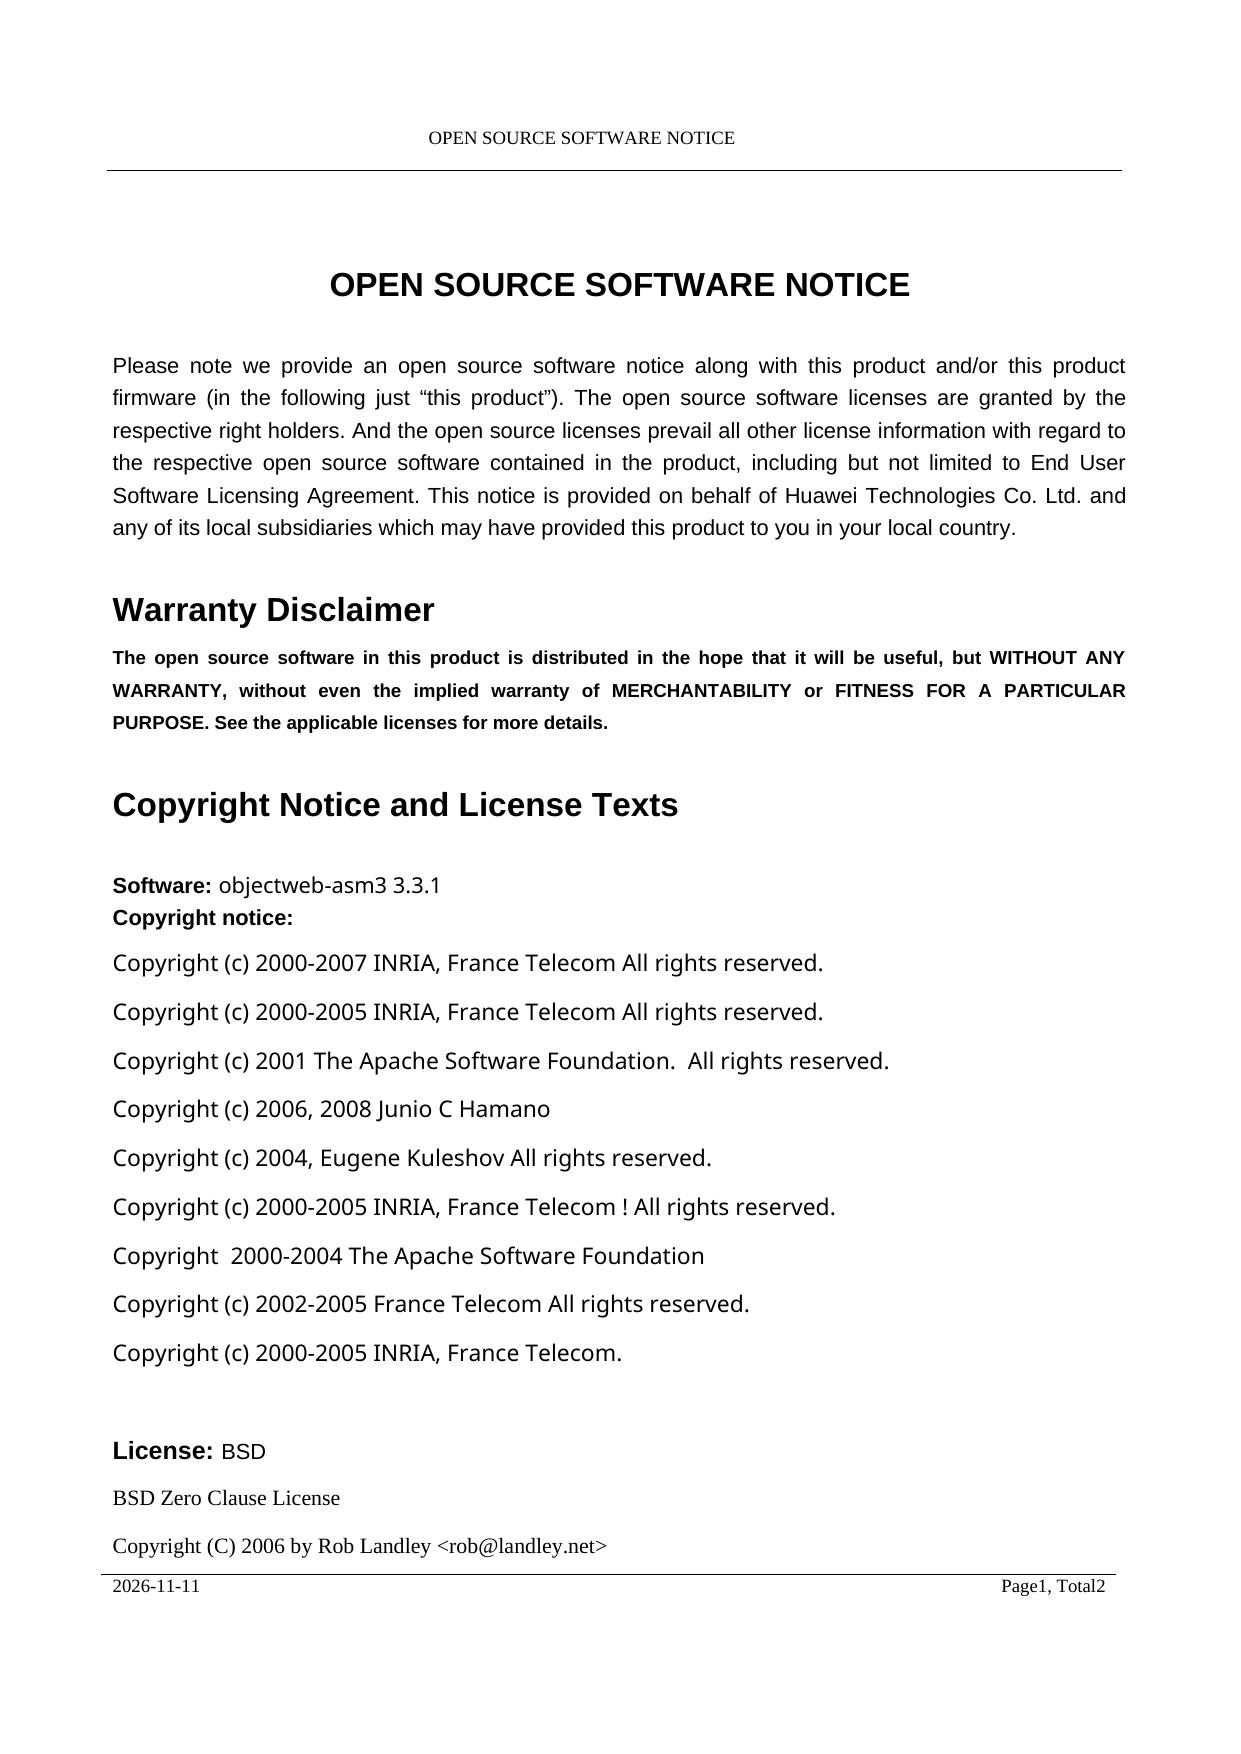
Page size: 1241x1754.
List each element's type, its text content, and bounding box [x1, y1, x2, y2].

text Copyright (c) 2000-2007 INRIA, France Telecom All rights reserved. Copyright (c) 2000-2005 INRIA, France Telecom All rights reserved. Copyright (c) 2001 The Apache Software Foundation. All rights reserved. Copyright (c) 2006, 2008 Junio C Hamano Copyright (c) 2004, Eugene Kuleshov All rights reserved. Copyright (c) 2000-2005 INRIA, France Telecom ! All rights reserved. Copyright 2000-2004 The Apache Software Foundation Copyright (c) 2002-2005 France Telecom All rights reserved. Copyright (c) 2000-2005 INRIA, France Telecom. [112, 947, 1128, 1418]
text OPEN SOURCE SOFTWARE NOTICE [112, 251, 1128, 316]
text Please note we provide an open source software notice along with this product and/or this product firmware (in the following just “this product”). The open source software licenses are granted by the respective right holders. And the open source licenses prevail all other license information with regard to the respective open source software contained in the product, including but not limited to End User Software Licensing Agreement. This notice is provided on behalf of Huawei Technologies Co. Ltd. and any of its local subsidiaries which may have provided this product to you in your local country. [112, 349, 1128, 544]
text Copyright Notice and License Texts [112, 771, 1128, 836]
text The open source software in this product is distributed in the hope that it will be useful, but WITHOUT ANY WARRANTY, without even the implied warranty of MERCHANTABILITY or FITNESS FOR A PARTICULAR PURPOSE. See the applicable licenses for more details. [112, 641, 1128, 739]
text Copyright notice: [112, 901, 1128, 934]
text Warranty Disclaimer [112, 576, 1128, 641]
text Software: objectweb-asm3 3.3.1 [112, 869, 1128, 901]
text License: BSD [112, 1434, 1128, 1467]
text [112, 1481, 1128, 1562]
